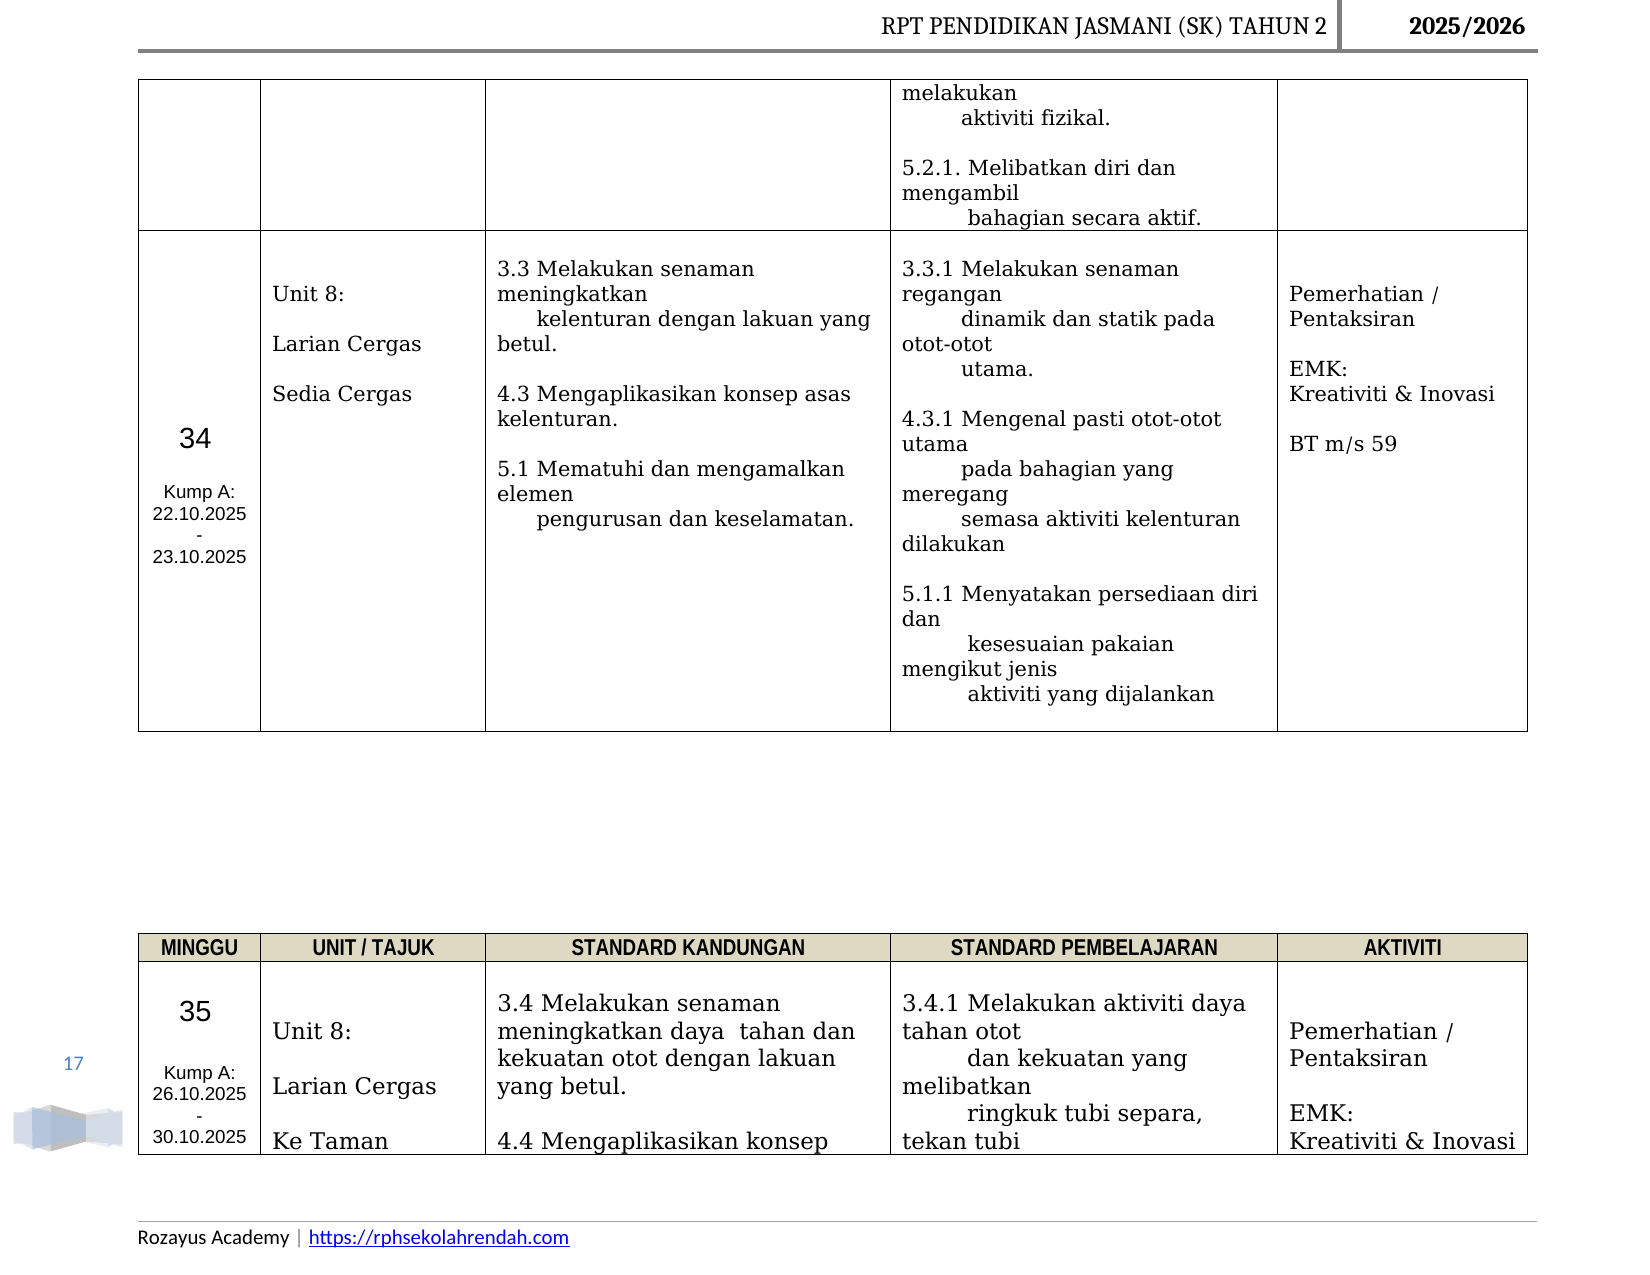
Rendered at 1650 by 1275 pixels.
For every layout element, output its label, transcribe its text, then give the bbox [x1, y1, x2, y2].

table_header UNIT / TAJUK [261, 934, 485, 961]
table_header MINGGU [139, 934, 260, 961]
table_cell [139, 80, 260, 230]
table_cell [1278, 80, 1527, 230]
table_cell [261, 962, 485, 1154]
table_cell Unit 8: Larian Cergas Sedia Cergas [261, 231, 485, 731]
table_cell 3.3.1 Melakukan senaman regangan dinamik dan statik pada otot-otot utama. 4.3.1 Mengenal pasti otot-otot utama pada bahagian yang meregang semasa aktiviti kelenturan dilakukan 5.1.1 Menyatakan persediaan diri dan kesesuaian pakaian mengikut jenis aktiviti yang dijalankan [891, 231, 1277, 731]
table_cell 34 Kump A: 22.10.2025-23.10.2025 [139, 231, 260, 731]
table_header STANDARD KANDUNGAN [486, 934, 890, 961]
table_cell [891, 80, 1277, 230]
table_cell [486, 962, 890, 1154]
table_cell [261, 80, 485, 230]
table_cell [1278, 962, 1527, 1154]
table_cell 3.3 Melakukan senaman meningkatkan kelenturan dengan lakuan yang betul. 4.3 Mengaplikasikan konsep asas kelenturan. 5.1 Mematuhi dan mengamalkan elemen pengurusan dan keselamatan. [486, 231, 890, 731]
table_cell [891, 962, 1277, 1154]
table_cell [139, 962, 260, 1154]
table_header STANDARD PEMBELAJARAN [891, 934, 1277, 961]
table_header AKTIVITI [1278, 934, 1527, 961]
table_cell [486, 80, 890, 230]
table_cell Pemerhatian / Pentaksiran EMK: Kreativiti & Inovasi BT m/s 59 [1278, 231, 1527, 731]
